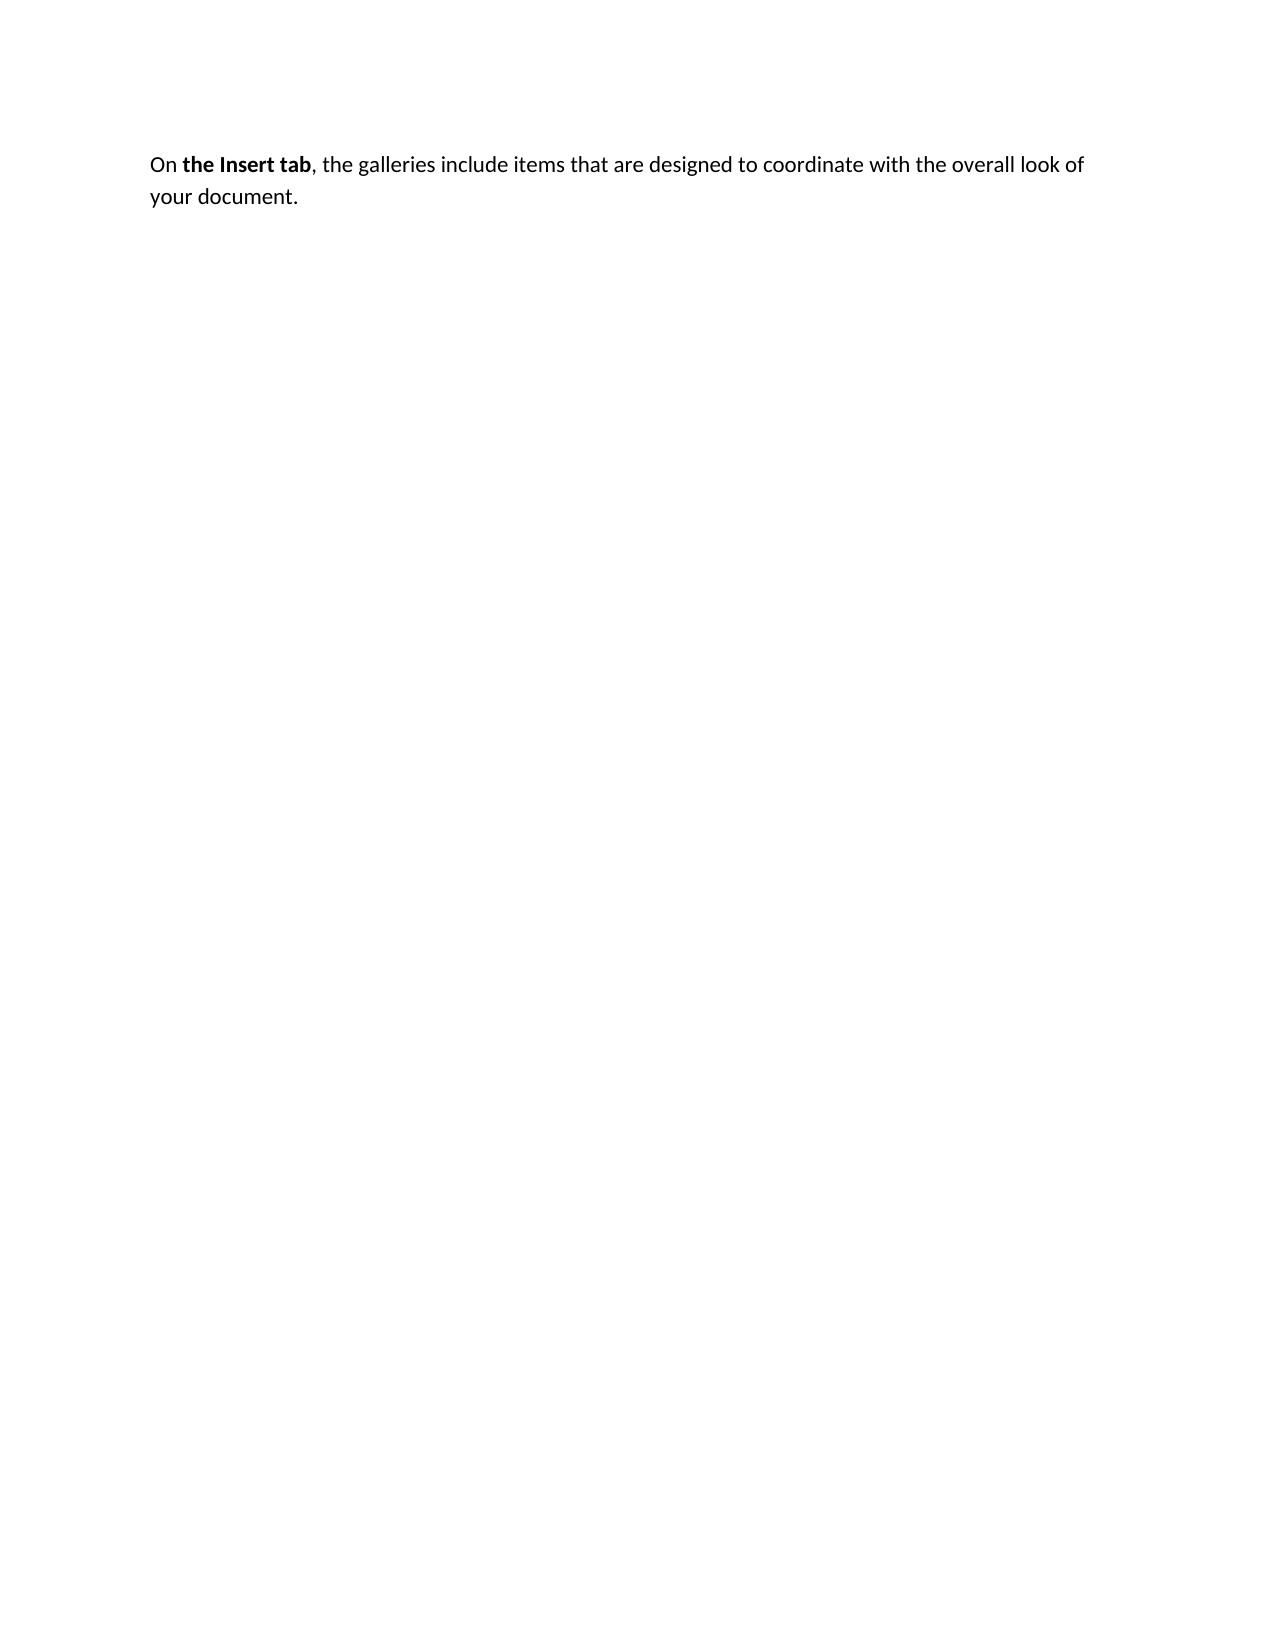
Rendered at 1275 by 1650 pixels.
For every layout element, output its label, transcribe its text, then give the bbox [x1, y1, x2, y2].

text On the Insert tab, the galleries include items that are designed to coordinate with the overall look of your document. [150, 150, 1125, 210]
